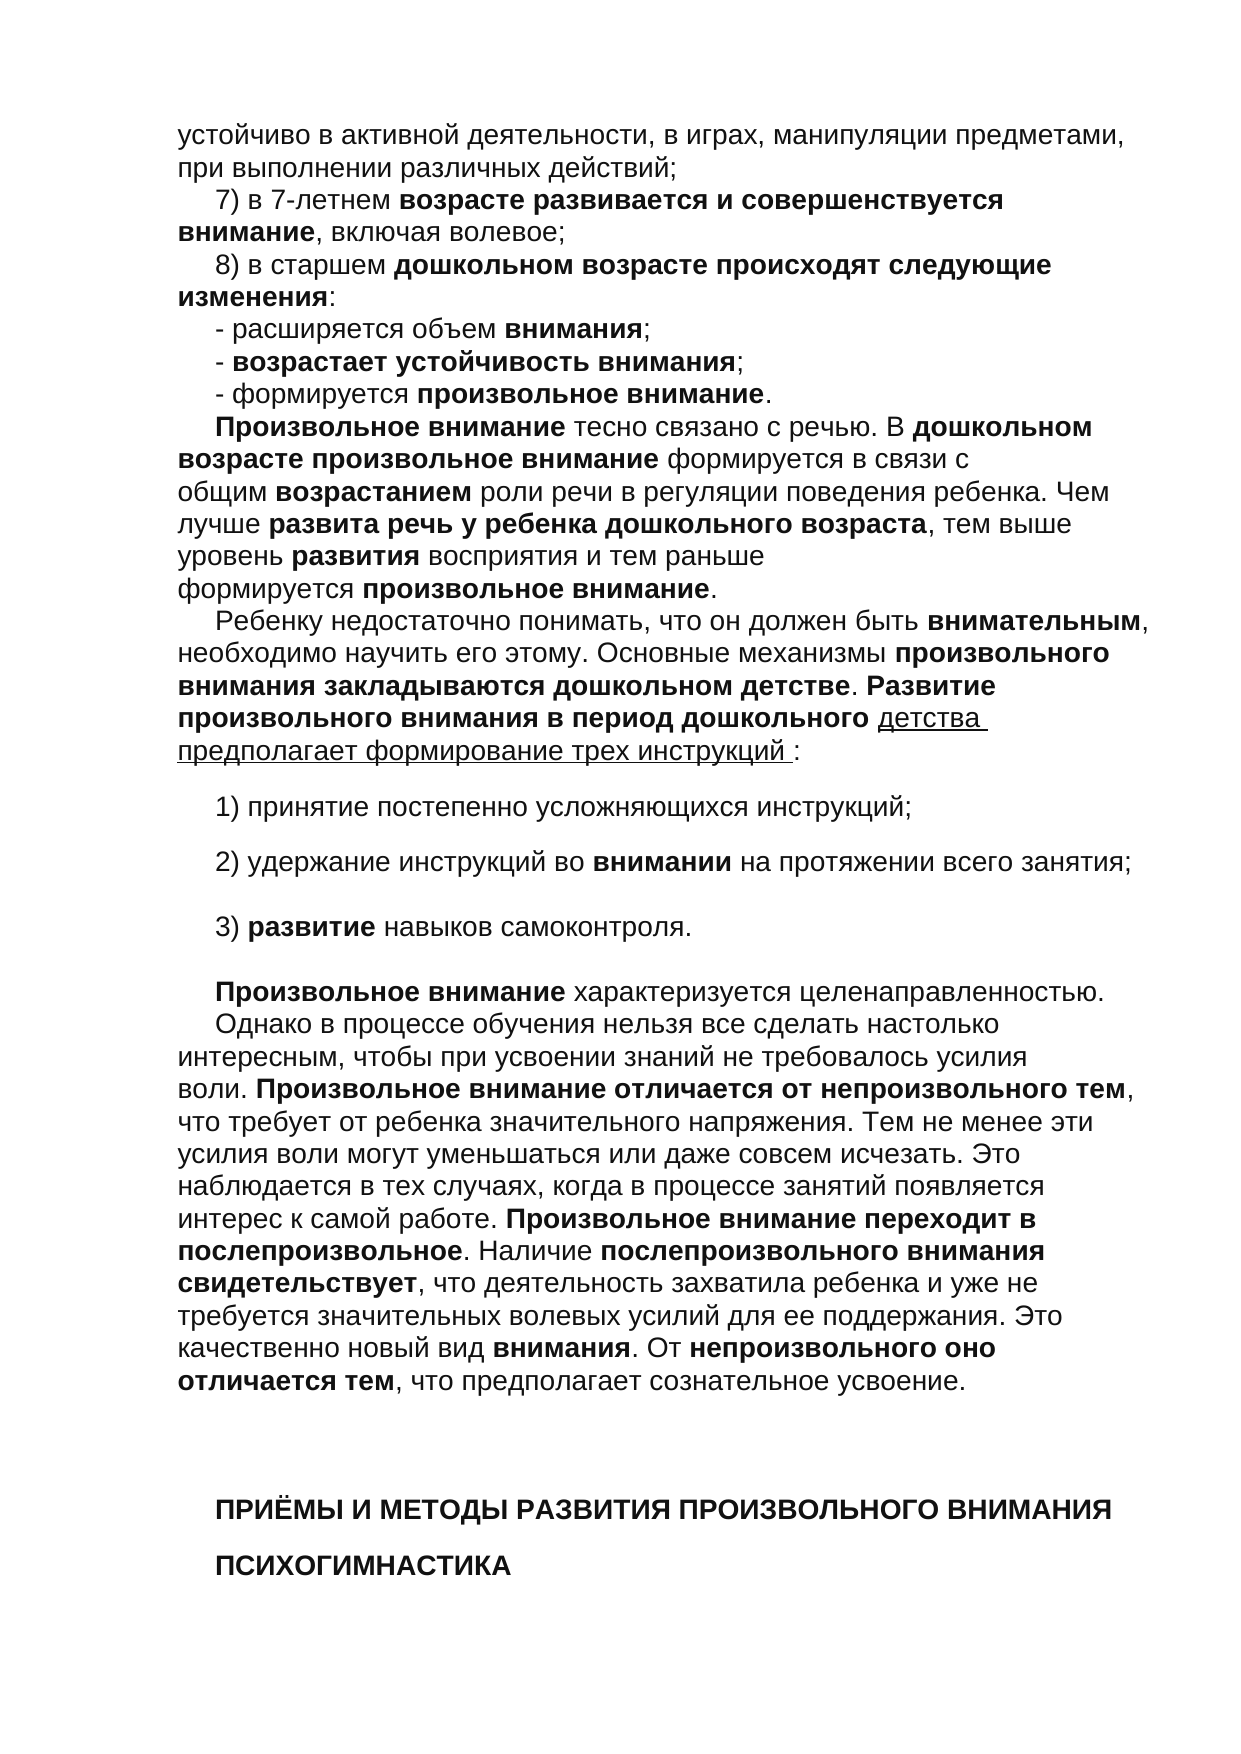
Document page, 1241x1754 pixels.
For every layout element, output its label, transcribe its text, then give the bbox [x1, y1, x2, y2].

text Однако в процессе обучения нельзя все сделать настолько интересным, чтобы при усвоении знаний не требовалось усилия воли. Произвольное внимание отличается от непроизвольного тем, что требует от ребенка значительного напряжения. Тем не менее эти усилия воли могут уменьшаться или даже совсем исчезать. Это наблюдается в тех случаях, когда в процессе занятий появляется интерес к самой работе. Произвольное внимание переходит в послепроизвольное. Наличие послепроизвольного внимания свидетельствует, что деятельность захватила ребенка и уже не требуется значительных волевых усилий для ее поддержания. Это качественно новый вид внимания. От непроизвольного оно отличается тем, что предполагает сознательное усвоение. [177, 1007, 1152, 1396]
text - формируется произвольное внимание. [177, 377, 1152, 410]
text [177, 118, 1152, 183]
text 8) в старшем дошкольном возрасте происходят следующие изменения: [177, 248, 1152, 312]
text - возрастает устойчивость внимания; [177, 345, 1152, 377]
text ПРИЁМЫ И МЕТОДЫ РАЗВИТИЯ ПРОИЗВОЛЬНОГО ВНИМАНИЯ [177, 1493, 1152, 1526]
text Произвольное внимание характеризуется целенаправленностью. [177, 975, 1152, 1007]
text 7) в 7-летнем возрасте развивается и совершенствуется внимание, включая волевое; [177, 183, 1152, 248]
text 2) удержание инструкций во внимании на протяжении всего занятия; [177, 845, 1152, 878]
text Ребенку недостаточно понимать, что он должен быть внимательным, необходимо научить его этому. Основные механизмы произвольного внимания закладываются дошкольном детстве. Развитие произвольного внимания в период дошкольного детства предполагает формирование трех инструкций : [177, 604, 1152, 766]
text Произвольное внимание тесно связано с речью. В дошкольном возрасте произвольное внимание формируется в связи с общим возрастанием роли речи в регуляции поведения ребенка. Чем лучше развита речь у ребенка дошкольного возраста, тем выше уровень развития восприятия и тем раньше формируется произвольное внимание. [177, 410, 1152, 604]
text - расширяется объем внимания; [177, 312, 1152, 345]
text 3) развитие навыков самоконтроля. [177, 910, 1152, 942]
text ПСИХОГИМНАСТИКА [177, 1549, 1152, 1581]
text 1) принятие постепенно усложняющихся инструкций; [177, 789, 1152, 822]
